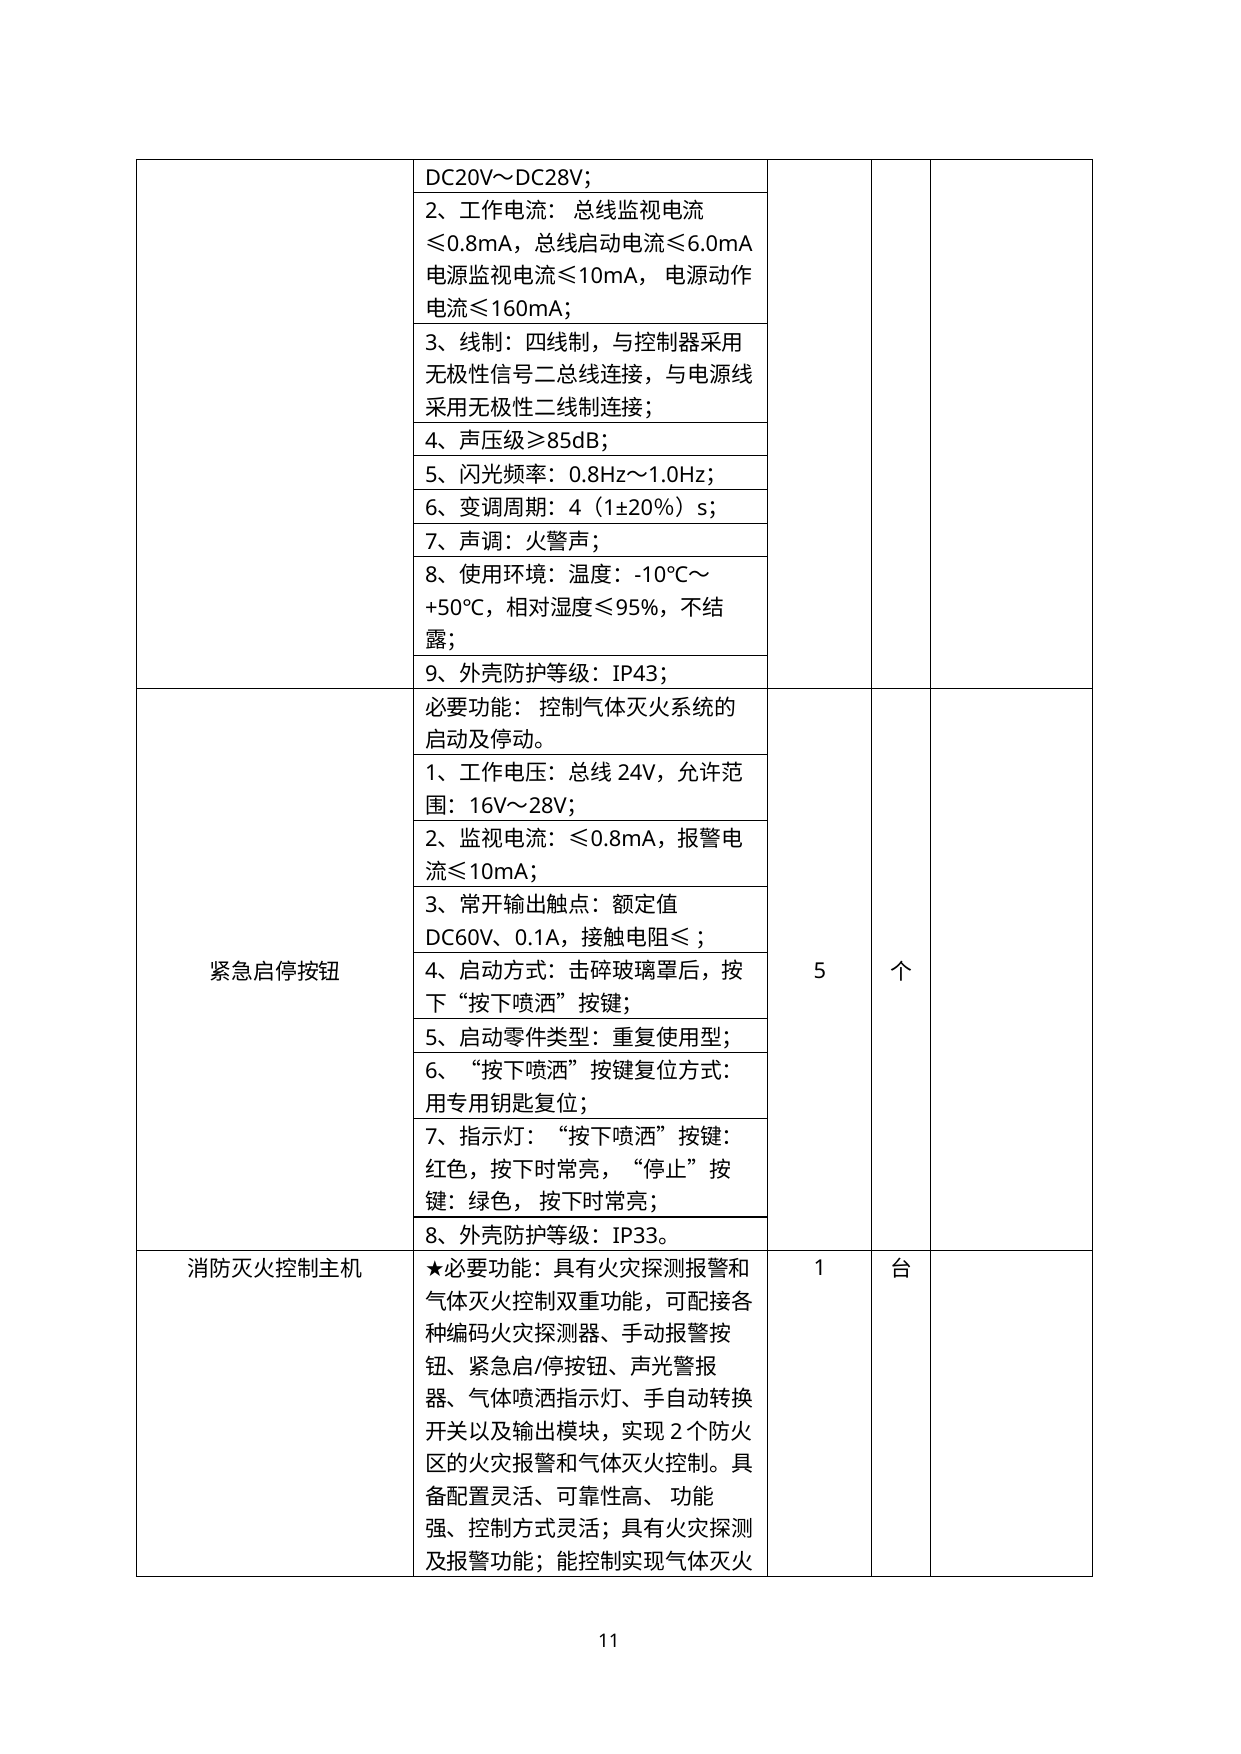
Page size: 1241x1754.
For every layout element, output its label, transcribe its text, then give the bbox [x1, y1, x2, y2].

table_cell 2、监视电流：≤0.8mA，报警电流≤10mA； [414, 821, 767, 886]
table_cell 3、线制：四线制，与控制器采用无极性信号二总线连接，与电源线采用无极性二线制连接； [414, 324, 767, 422]
table_cell 9、外壳防护等级：IP43； [414, 656, 767, 688]
table_cell 台 [872, 1251, 930, 1576]
table_cell 必要功能： 控制气体灭火系统的启动及停动。 [414, 689, 767, 754]
table_cell 5、启动零件类型：重复使用型； [414, 1019, 767, 1052]
table_cell 8、使用环境：温度：-10℃～+50℃，相对湿度≤95%，不结露； [414, 557, 767, 654]
table_cell 5、闪光频率：0.8Hz～1.0Hz； [414, 456, 767, 489]
table_cell 1、工作电压：总线 24V，允许范围：16V～28V； [414, 755, 767, 820]
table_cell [414, 160, 767, 192]
table_cell 2、工作电流： 总线监视电流≤0.8mA，总线启动电流≤6.0mA 电源监视电流≤10mA， 电源动作电流≤160mA； [414, 193, 767, 323]
table_cell 7、指示灯：“按下喷洒”按键：红色，按下时常亮，“停止”按键：绿色， 按下时常亮； [414, 1119, 767, 1216]
table_cell [931, 1251, 1092, 1576]
table_cell 4、启动方式：击碎玻璃罩后，按下“按下喷洒”按键； [414, 953, 767, 1018]
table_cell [414, 1251, 767, 1576]
table_cell 3、常开输出触点：额定值 DC60V、0.1A，接触电阻≤ ； [414, 887, 767, 952]
table_cell 6、变调周期：4（1±20％）s； [414, 490, 767, 522]
table_cell 紧急启停按钮 [137, 689, 413, 1250]
table_cell 8、外壳防护等级：IP33。 [414, 1218, 767, 1250]
table_cell 个 [872, 689, 930, 1250]
table_cell 消防灭火控制主机 [137, 1251, 413, 1576]
table_cell [931, 689, 1092, 1250]
table_cell 4、声压级≥85dB； [414, 423, 767, 455]
table_cell 1 [768, 1251, 871, 1576]
table_cell 5 [768, 689, 871, 1250]
table_cell 7、声调：火警声； [414, 524, 767, 556]
table_cell 6、“按下喷洒”按键复位方式：用专用钥匙复位； [414, 1053, 767, 1118]
